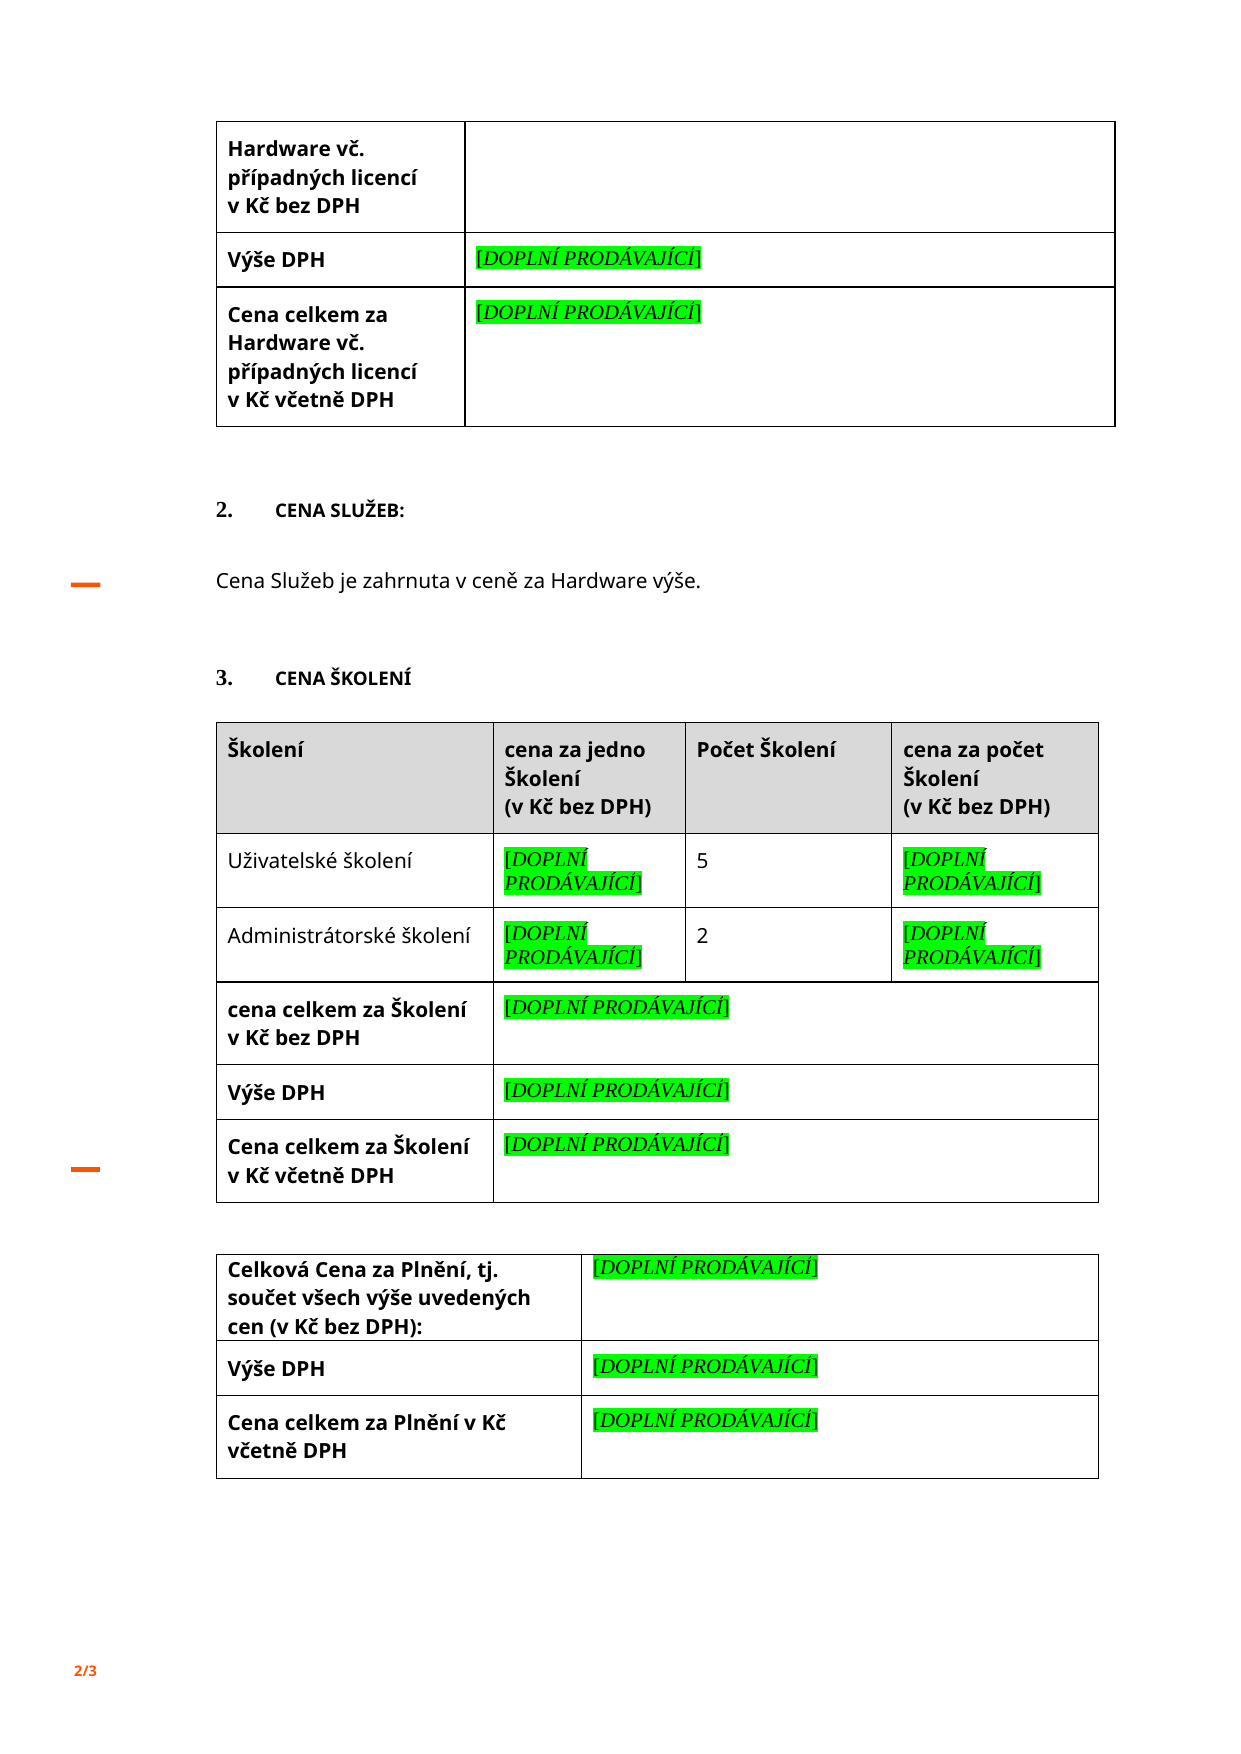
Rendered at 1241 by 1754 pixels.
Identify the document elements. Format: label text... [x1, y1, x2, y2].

table_cell [DOPLNÍ PRODÁVAJÍCÍ] [582, 1396, 1098, 1478]
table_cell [466, 122, 1114, 232]
table_cell [DOPLNÍ PRODÁVAJÍCÍ] [494, 908, 685, 981]
table_header Školení [217, 723, 493, 833]
table_cell Výše DPH [217, 1341, 581, 1395]
table_cell [DOPLNÍ PRODÁVAJÍCÍ] [466, 233, 1114, 286]
table_header cena za počet Školení (v Kč bez DPH) [892, 723, 1098, 833]
table_cell Cena celkem za Hardware vč. případných licencí v Kč včetně DPH [217, 288, 464, 426]
table_cell [DOPLNÍ PRODÁVAJÍCÍ] [494, 983, 1098, 1064]
table_cell Cena celkem za Plnění v Kč včetně DPH [217, 1396, 581, 1478]
table_cell Výše DPH [217, 1065, 493, 1119]
list cena Školení [216, 664, 1122, 691]
table_header Počet Školení [686, 723, 891, 833]
table_header [DOPLNÍ PRODÁVAJÍCÍ] [582, 1255, 1098, 1340]
table_header Celková Cena za Plnění, tj. součet všech výše uvedených cen (v Kč bez DPH): [217, 1255, 581, 1340]
table_cell Cena celkem za Školení v Kč včetně DPH [217, 1120, 493, 1202]
table_cell [DOPLNÍ PRODÁVAJÍCÍ] [494, 834, 685, 907]
table_cell Uživatelské školení [217, 834, 493, 907]
table_cell [DOPLNÍ PRODÁVAJÍCÍ] [892, 908, 1098, 981]
table_cell Výše DPH [217, 233, 464, 286]
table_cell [217, 122, 464, 232]
text Cena Služeb je zahrnuta v ceně za Hardware výše. [216, 567, 1122, 595]
table_cell Administrátorské školení [217, 908, 493, 981]
table_cell [DOPLNÍ PRODÁVAJÍCÍ] [892, 834, 1098, 907]
table_cell [DOPLNÍ PRODÁVAJÍCÍ] [466, 288, 1114, 426]
table_cell cena celkem za Školení v Kč bez DPH [217, 983, 493, 1064]
table_cell 5 [686, 834, 891, 907]
table_cell 2 [686, 908, 891, 981]
table_header cena za jedno Školení (v Kč bez DPH) [494, 723, 685, 833]
list Cena Služeb: [216, 496, 1122, 523]
table_cell [DOPLNÍ PRODÁVAJÍCÍ] [582, 1341, 1098, 1395]
table_cell [DOPLNÍ PRODÁVAJÍCÍ] [494, 1065, 1098, 1119]
table_cell [DOPLNÍ PRODÁVAJÍCÍ] [494, 1120, 1098, 1202]
